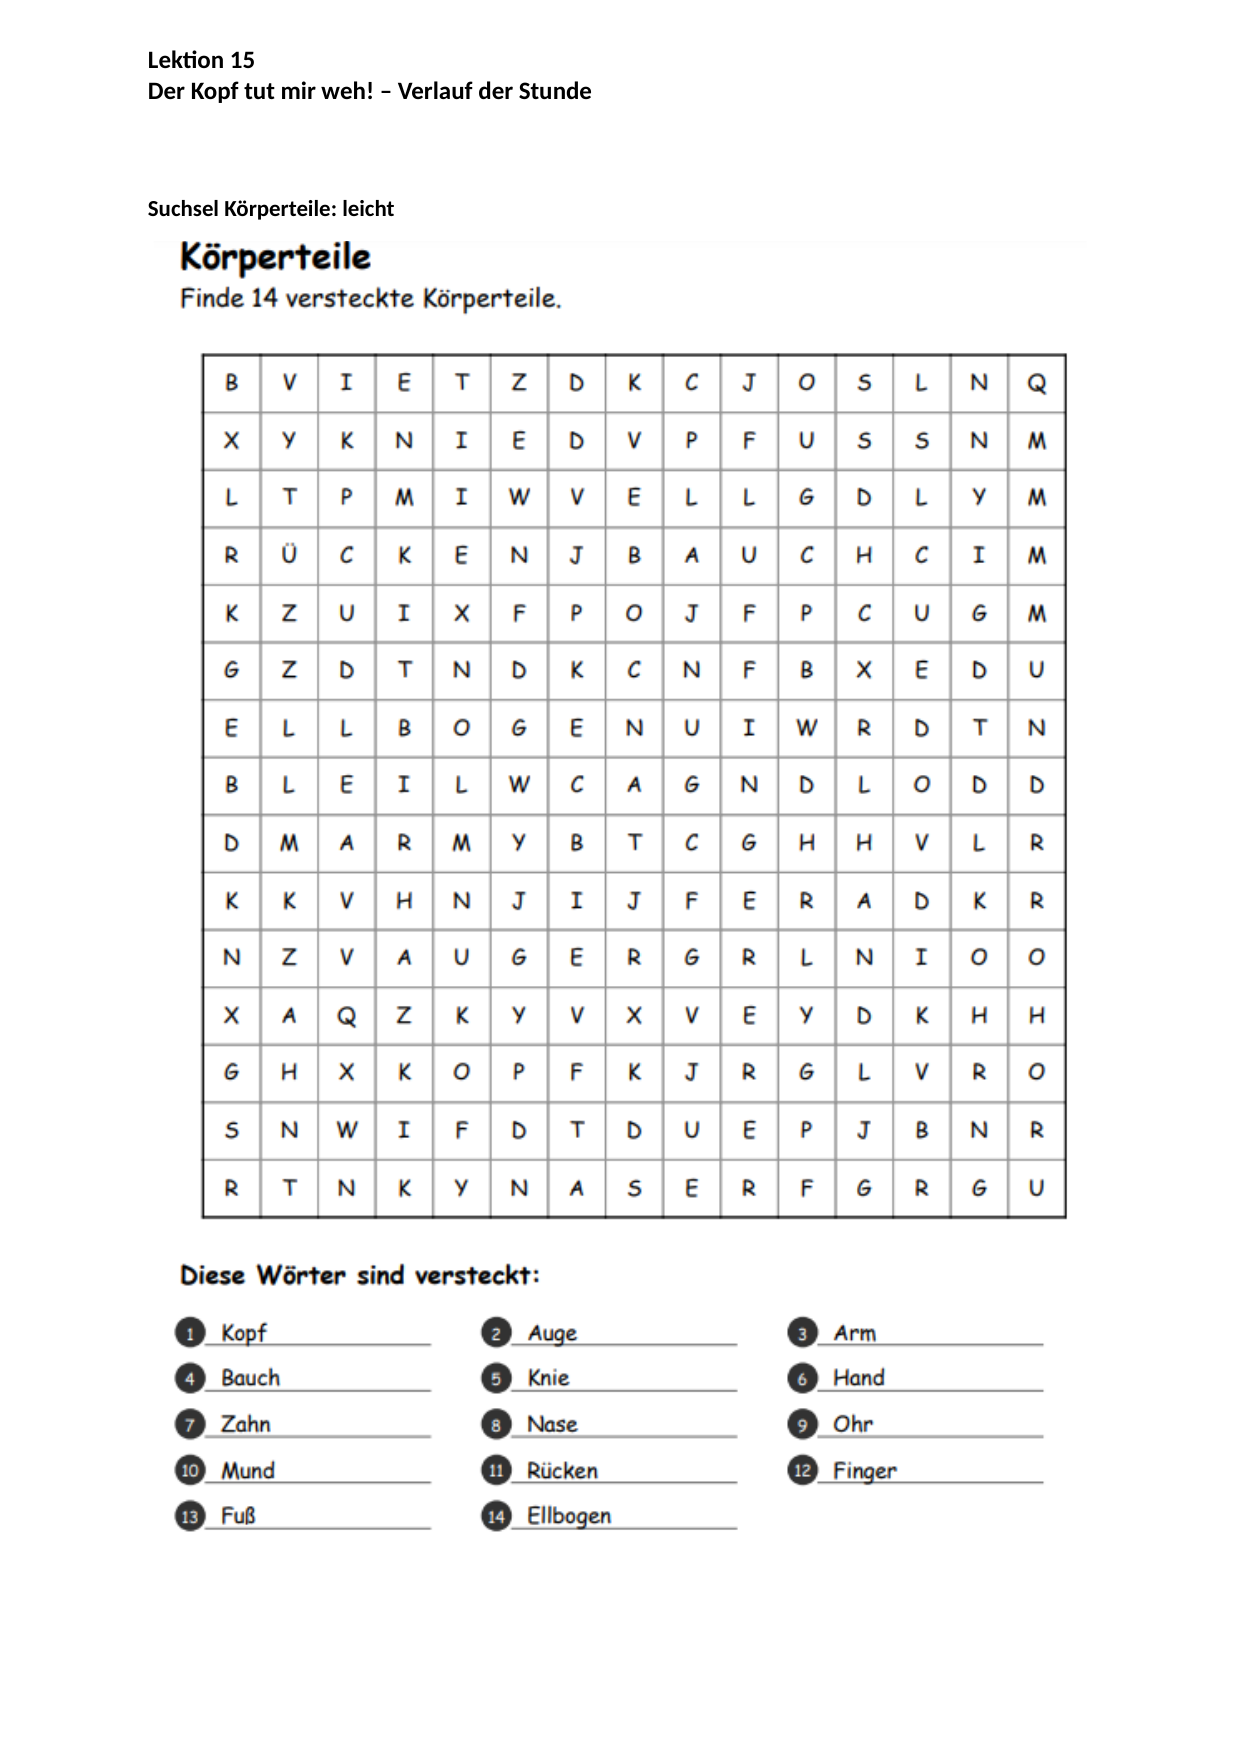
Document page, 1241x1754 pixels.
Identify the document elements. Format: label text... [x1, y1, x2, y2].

picture [153, 241, 1087, 1540]
text Suchsel Körperteile: leicht [148, 194, 1093, 222]
